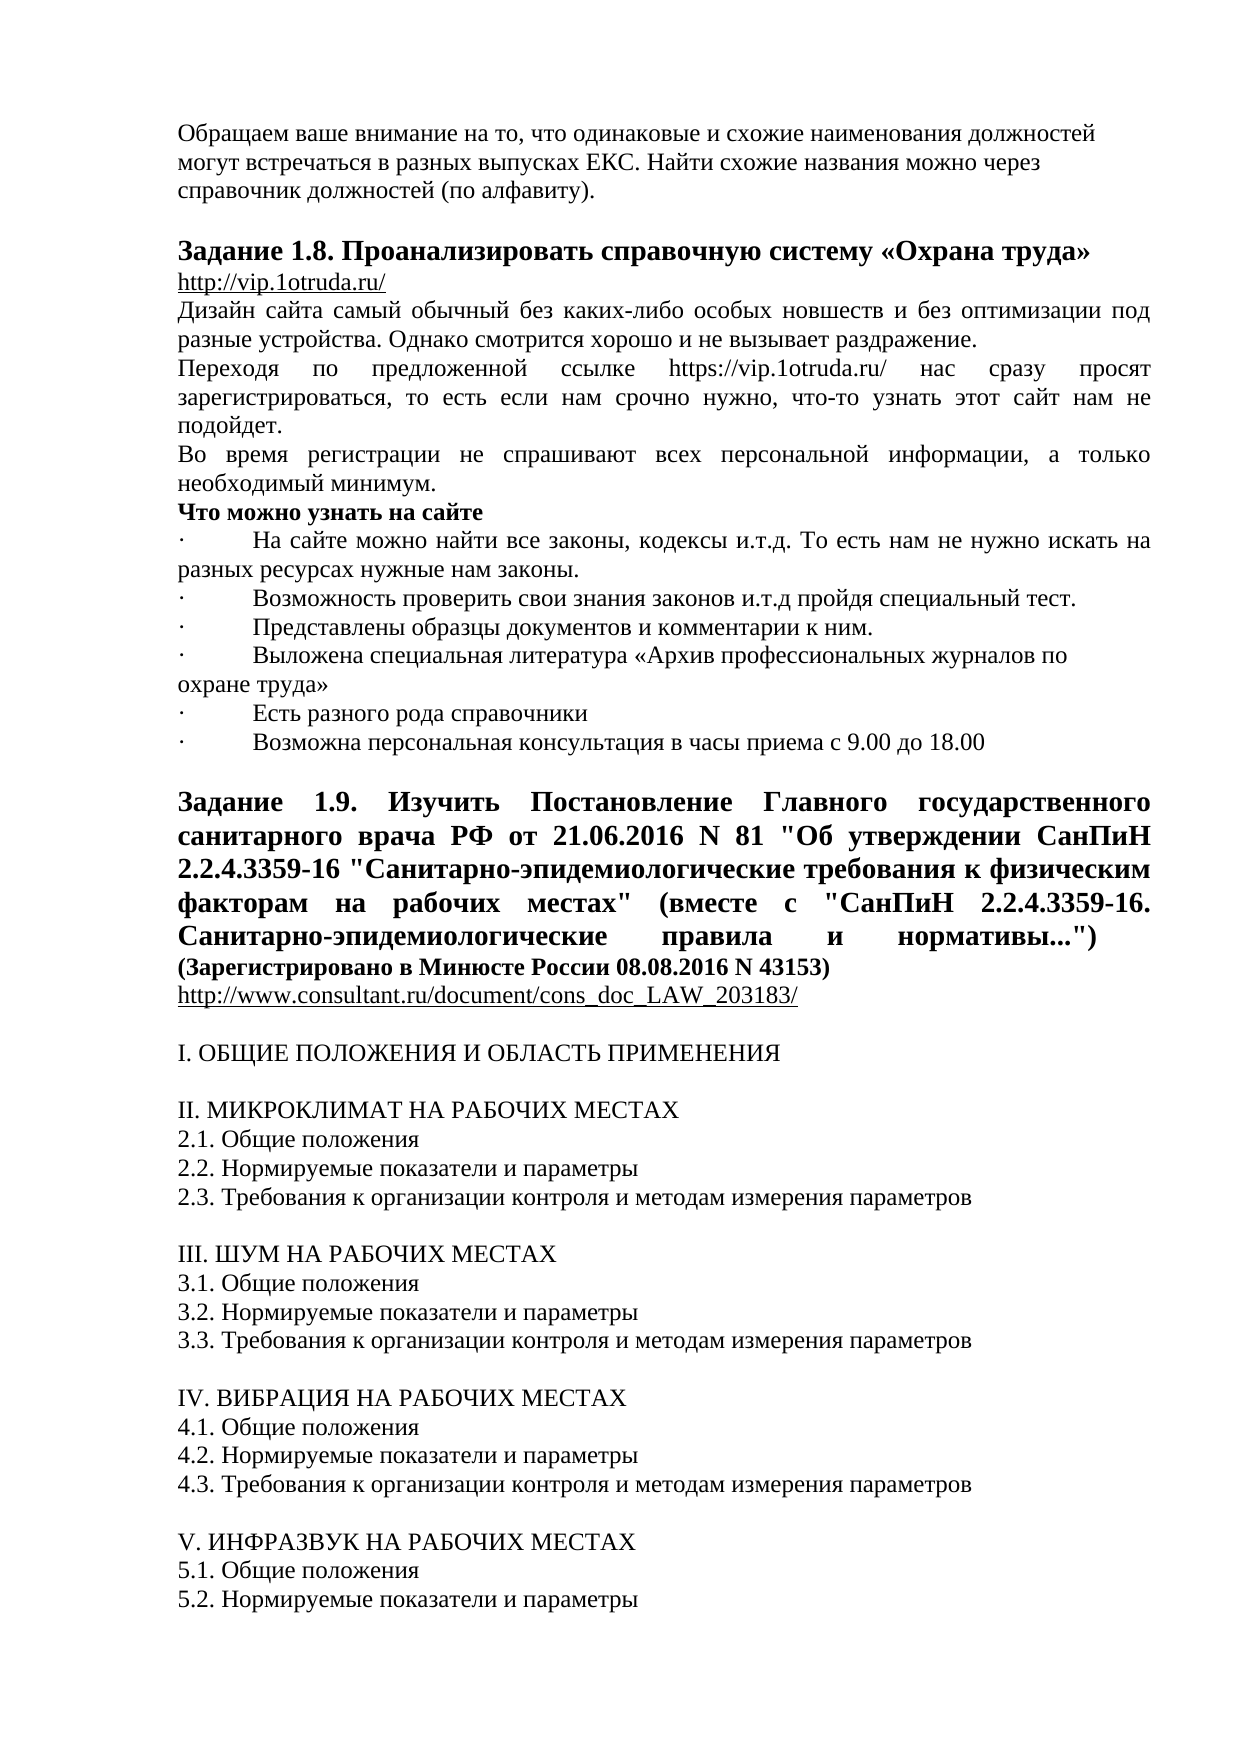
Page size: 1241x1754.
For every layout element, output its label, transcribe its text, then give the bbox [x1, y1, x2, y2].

text Переходя по предложенной ссылке https://vip.1otruda.ru/ нас сразу просят зарегистрироваться, то есть если нам срочно нужно, что-то узнать этот сайт нам не подойдет. [177, 353, 1152, 439]
text · На сайте можно найти все законы, кодексы и.т.д. То есть нам не нужно искать на разных ресурсах нужные нам законы. [177, 525, 1152, 583]
text · Возможна персональная консультация в часы приема с 9.00 до 18.00 [177, 727, 1152, 755]
text · Возможность проверить свои знания законов и.т.д пройдя специальный тест. [177, 583, 1152, 612]
text 2.3. Требования к организации контроля и методам измерения параметров [177, 1182, 1152, 1211]
text 2.1. Общие положения [177, 1124, 1152, 1153]
text 3.2. Нормируемые показатели и параметры [177, 1297, 1152, 1326]
text 5.1. Общие положения [177, 1556, 1152, 1584]
text Задание 1.8. Проанализировать справочную систему «Охрана труда» [177, 233, 1152, 267]
text · Представлены образцы документов и комментарии к ним. [177, 612, 1152, 640]
text Обращаем ваше внимание на то, что одинаковые и схожие наименования должностей могут встречаться в разных выпусках ЕКС. Найти схожие названия можно через справочник должностей (по алфавиту). [177, 118, 1152, 204]
text · Есть разного рода справочники [177, 698, 1152, 727]
text · Выложена специальная литература «Архив профессиональных журналов по [177, 640, 1152, 669]
text II. МИКРОКЛИМАТ НА РАБОЧИХ МЕСТАХ [177, 1096, 1152, 1124]
text IV. ВИБРАЦИЯ НА РАБОЧИХ МЕСТАХ [177, 1383, 1152, 1412]
text 4.1. Общие положения [177, 1412, 1152, 1441]
text 3.3. Требования к организации контроля и методам измерения параметров [177, 1326, 1152, 1354]
text 2.2. Нормируемые показатели и параметры [177, 1153, 1152, 1182]
text http://vip.1otruda.ru/ [177, 267, 1152, 295]
text охране труда» [177, 669, 1152, 698]
text Дизайн сайта самый обычный без каких-либо особых новшеств и без оптимизации под разные устройства. Однако смотрится хорошо и не вызывает раздражение. [177, 295, 1152, 353]
text III. ШУМ НА РАБОЧИХ МЕСТАХ [177, 1239, 1152, 1268]
text Что можно узнать на сайте [177, 497, 1152, 525]
text 5.2. Нормируемые показатели и параметры [177, 1584, 1152, 1613]
text 4.2. Нормируемые показатели и параметры [177, 1441, 1152, 1469]
text Задание 1.9. Изучить Постановление Главного государственного санитарного врача РФ от 21.06.2016 N 81 "Об утверждении СанПиН 2.2.4.3359-16 "Санитарно-эпидемиологические требования к физическим факторам на рабочих местах" (вместе с "СанПиН 2.2.4.3359-16. Санитарно-эпидемиологические правила и нормативы...") (Зарегистрировано в Минюсте России 08.08.2016 N 43153) [177, 755, 1152, 981]
text V. ИНФРАЗВУК НА РАБОЧИХ МЕСТАХ [177, 1527, 1152, 1556]
text Во время регистрации не спрашивают всех персональной информации, а только необходимый минимум. [177, 439, 1152, 497]
text http://www.consultant.ru/document/cons_doc_LAW_203183/ [177, 981, 1152, 1009]
text 3.1. Общие положения [177, 1268, 1152, 1297]
text I. ОБЩИЕ ПОЛОЖЕНИЯ И ОБЛАСТЬ ПРИМЕНЕНИЯ [177, 1038, 1152, 1067]
text 4.3. Требования к организации контроля и методам измерения параметров [177, 1469, 1152, 1498]
